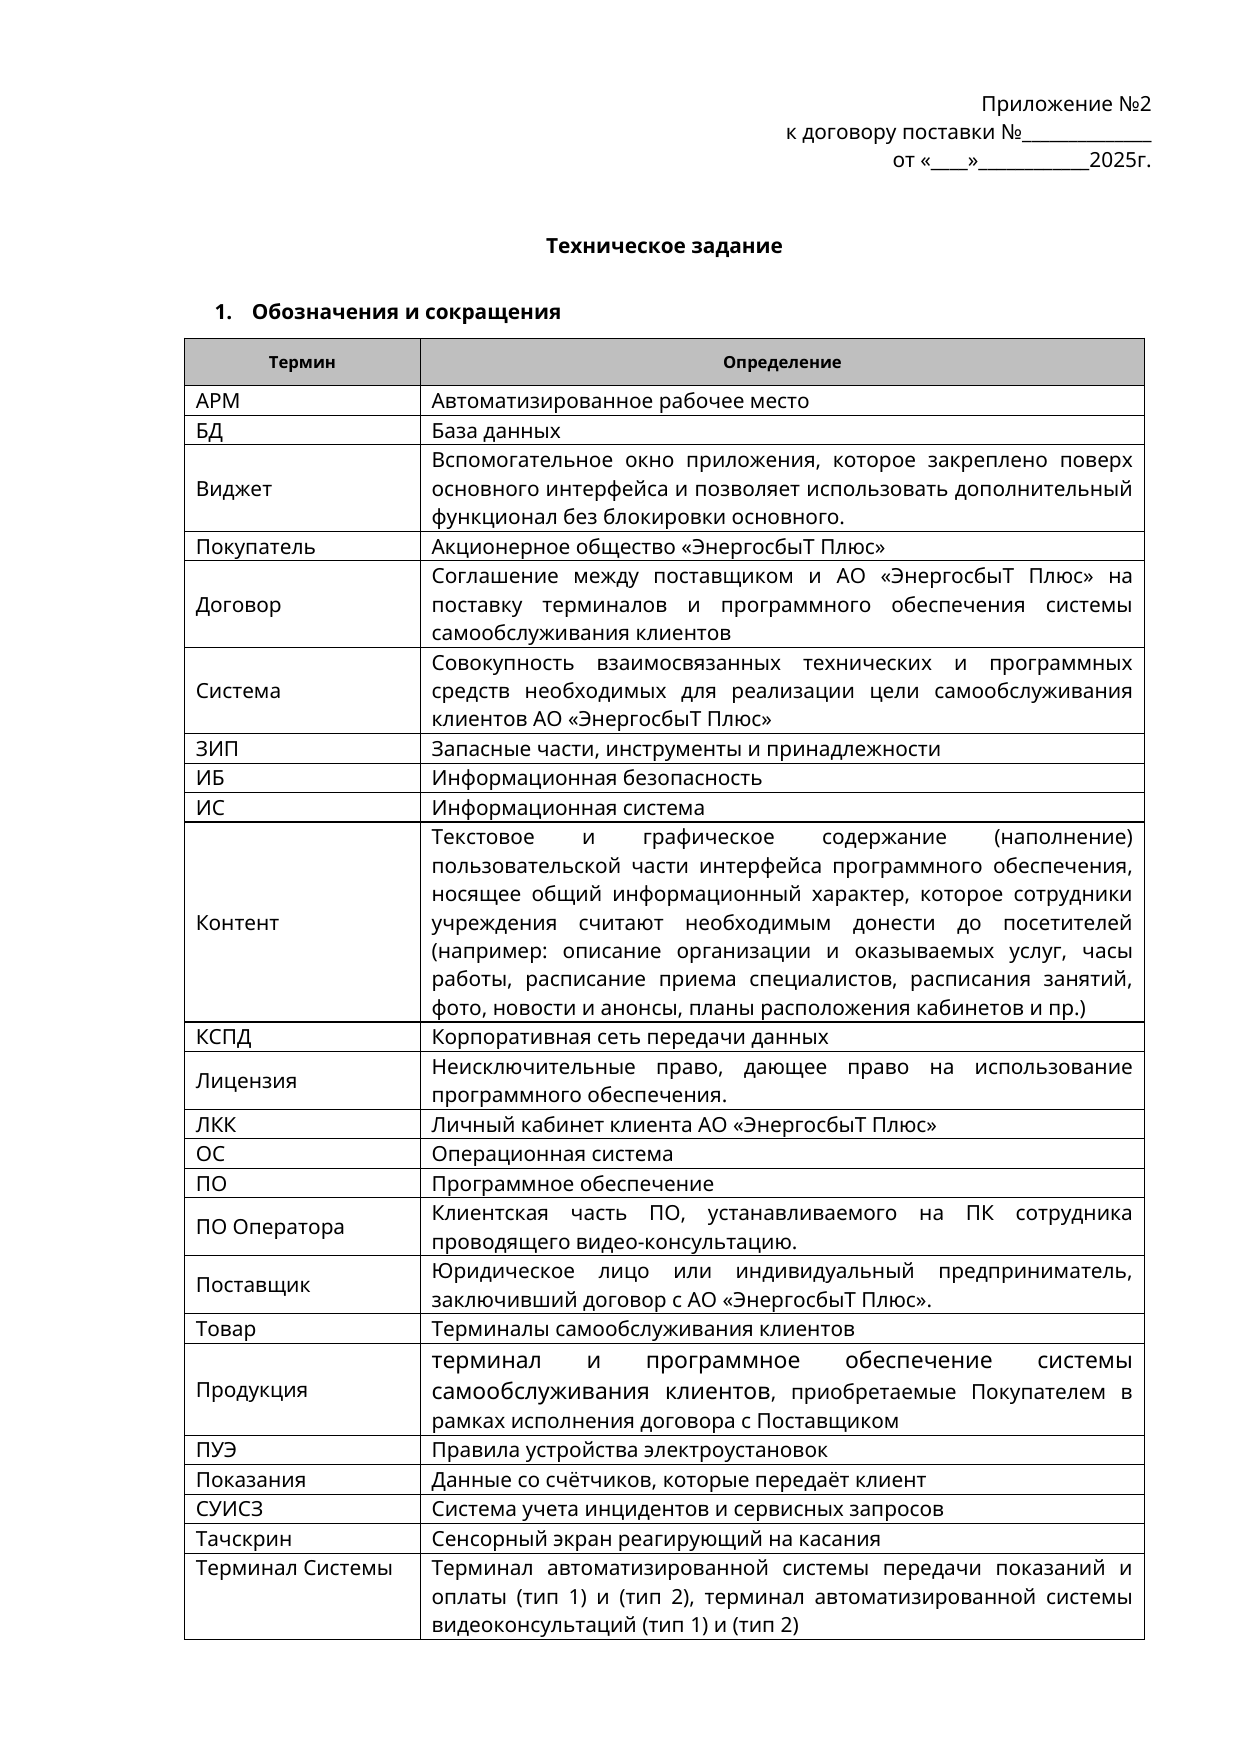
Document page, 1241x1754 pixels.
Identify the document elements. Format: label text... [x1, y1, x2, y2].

table_cell АРМ [185, 386, 420, 415]
text Техническое задание [177, 231, 1152, 259]
table_cell СУИСЗ [185, 1495, 420, 1523]
list Обозначения и сокращения [214, 297, 1152, 325]
table_cell ОС [185, 1139, 420, 1168]
table_cell БД [185, 416, 420, 444]
text от «____»____________2025г. [177, 146, 1152, 174]
table_cell Автоматизированное рабочее место [421, 386, 1144, 415]
table_cell Совокупность взаимосвязанных технических и программных средств необходимых для реализации цели самообслуживания клиентов АО «ЭнергосбыТ Плюс» [421, 648, 1144, 733]
table_cell Правила устройства электроустановок [421, 1436, 1144, 1464]
table_cell Операционная система [421, 1139, 1144, 1168]
table_cell Система [185, 648, 420, 733]
table_cell ЛКК [185, 1110, 420, 1138]
table_cell Терминалы самообслуживания клиентов [421, 1314, 1144, 1343]
text Приложение №2 [177, 89, 1152, 117]
table_cell Информационная система [421, 793, 1144, 821]
table_cell База данных [421, 416, 1144, 444]
table_cell Договор [185, 561, 420, 647]
table_cell КСПД [185, 1023, 420, 1051]
table_cell Товар [185, 1314, 420, 1343]
text к договору поставки №______________ [177, 117, 1152, 146]
table_cell Клиентская часть ПО, устанавливаемого на ПК сотрудника проводящего видео-консультацию. [421, 1198, 1144, 1255]
table_cell Терминал автоматизированной системы передачи показаний и оплаты (тип 1) и (тип 2), терминал автоматизированной системы видеоконсультаций (тип 1) и (тип 2) [421, 1554, 1144, 1639]
table_cell Тачскрин [185, 1524, 420, 1552]
table_cell ИС [185, 793, 420, 821]
table_cell Акционерное общество «ЭнергосбыТ Плюс» [421, 532, 1144, 560]
table_cell Программное обеспечение [421, 1169, 1144, 1197]
table_cell Данные со счётчиков, которые передаёт клиент [421, 1465, 1144, 1493]
table_cell терминал и программное обеспечение системы самообслуживания клиентов, приобретаемые Покупателем в рамках исполнения договора с Поставщиком [421, 1344, 1144, 1434]
table_cell Виджет [185, 445, 420, 531]
table_cell Сенсорный экран реагирующий на касания [421, 1524, 1144, 1552]
table_header Термин [185, 339, 420, 385]
table_cell ПО Оператора [185, 1198, 420, 1255]
table_cell ИБ [185, 764, 420, 792]
table_header Определение [421, 339, 1144, 385]
table_cell ЗИП [185, 734, 420, 762]
table_cell ПУЭ [185, 1436, 420, 1464]
table_cell Информационная безопасность [421, 764, 1144, 792]
table_cell Лицензия [185, 1052, 420, 1109]
table_cell Личный кабинет клиента АО «ЭнергосбыТ Плюс» [421, 1110, 1144, 1138]
table_cell Терминал Системы [185, 1554, 420, 1639]
table_cell Корпоративная сеть передачи данных [421, 1023, 1144, 1051]
table_cell Система учета инцидентов и сервисных запросов [421, 1495, 1144, 1523]
table_cell Неисключительные право, дающее право на использование программного обеспечения. [421, 1052, 1144, 1109]
table_cell Юридическое лицо или индивидуальный предприниматель, заключивший договор с АО «ЭнергосбыТ Плюс». [421, 1256, 1144, 1313]
table_cell Показания [185, 1465, 420, 1493]
table_cell Запасные части, инструменты и принадлежности [421, 734, 1144, 762]
table_cell Соглашение между поставщиком и АО «ЭнергосбыТ Плюс» на поставку терминалов и программного обеспечения системы самообслуживания клиентов [421, 561, 1144, 647]
table_cell Поставщик [185, 1256, 420, 1313]
table_cell Контент [185, 823, 420, 1021]
table_cell Текстовое и графическое содержание (наполнение) пользовательской части интерфейса программного обеспечения, носящее общий информационный характер, которое сотрудники учреждения считают необходимым донести до посетителей (например: описание организации и оказываемых услуг, часы работы, расписание приема специалистов, расписания занятий, фото, новости и анонсы, планы расположения кабинетов и пр.) [421, 823, 1144, 1021]
table_cell ПО [185, 1169, 420, 1197]
table_cell Покупатель [185, 532, 420, 560]
table_cell Вспомогательное окно приложения, которое закреплено поверх основного интерфейса и позволяет использовать дополнительный функционал без блокировки основного. [421, 445, 1144, 531]
table_cell Продукция [185, 1344, 420, 1434]
